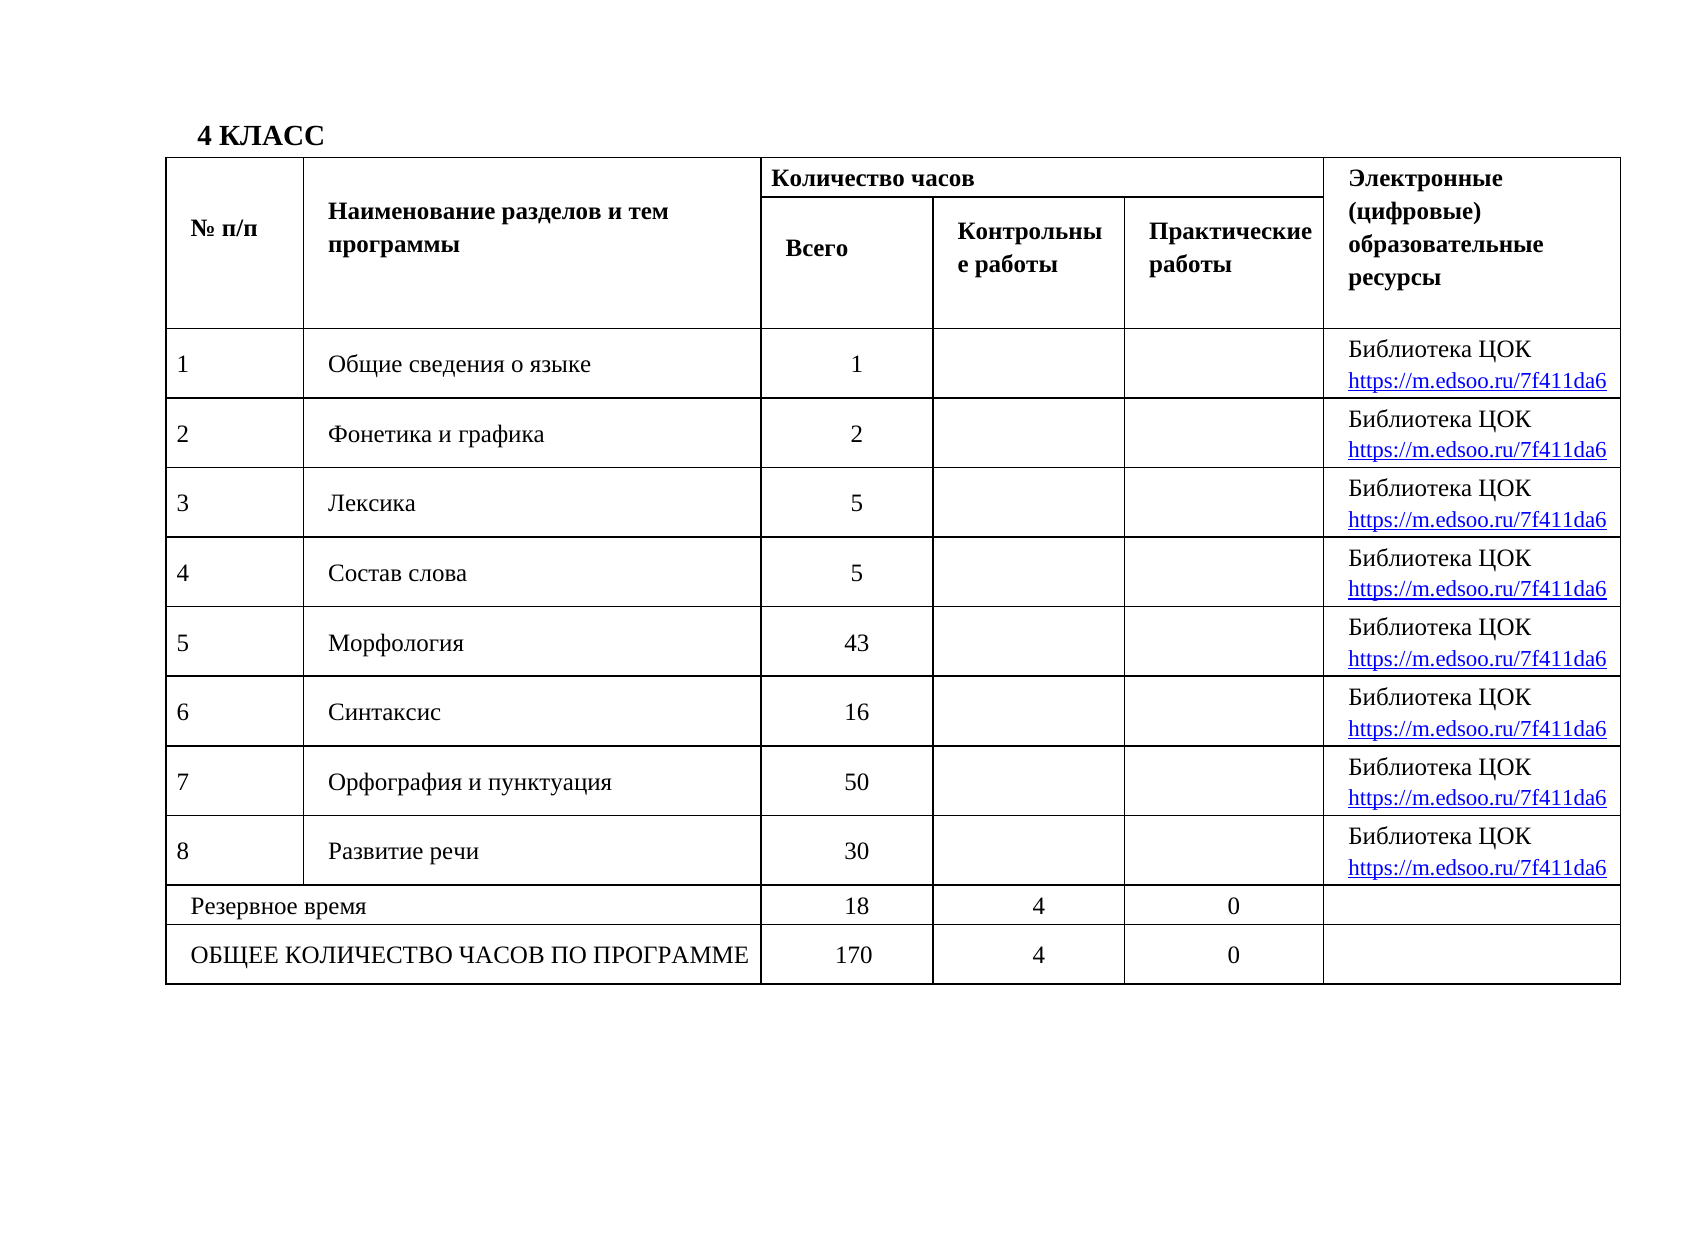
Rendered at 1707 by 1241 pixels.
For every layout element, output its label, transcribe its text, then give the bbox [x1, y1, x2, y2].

table_cell [1125, 816, 1323, 884]
text 4 КЛАСС [190, 118, 1618, 152]
table_cell Библиотека ЦОК https://m.edsoo.ru/7f411da6 [1324, 677, 1620, 745]
table_cell [1125, 538, 1323, 606]
table_cell 4 [934, 925, 1124, 983]
table_cell 7 [167, 747, 303, 814]
table_cell Орфография и пунктуация [304, 747, 760, 814]
table_cell [934, 677, 1124, 745]
table_cell [934, 329, 1124, 397]
table_cell Библиотека ЦОК https://m.edsoo.ru/7f411da6 [1324, 468, 1620, 536]
table_cell 0 [1125, 925, 1323, 983]
table_cell Библиотека ЦОК https://m.edsoo.ru/7f411da6 [1324, 816, 1620, 884]
table_cell [934, 607, 1124, 675]
table_cell Всего [762, 198, 932, 327]
table_cell 0 [1125, 886, 1323, 923]
table_cell 50 [762, 747, 932, 814]
table_cell 43 [762, 607, 932, 675]
table_cell Морфология [304, 607, 760, 675]
table_cell Резервное время [167, 886, 760, 923]
table_cell Библиотека ЦОК https://m.edsoo.ru/7f411da6 [1324, 747, 1620, 814]
table_cell 5 [167, 607, 303, 675]
table_cell Практические работы [1125, 198, 1323, 327]
table_header Наименование разделов и тем программы [304, 158, 760, 327]
table_cell [1125, 329, 1323, 397]
table_cell 18 [762, 886, 932, 923]
table_cell Библиотека ЦОК https://m.edsoo.ru/7f411da6 [1324, 329, 1620, 397]
table_cell Общие сведения о языке [304, 329, 760, 397]
table_cell Библиотека ЦОК https://m.edsoo.ru/7f411da6 [1324, 399, 1620, 467]
table_cell 2 [762, 399, 932, 467]
table_cell Библиотека ЦОК https://m.edsoo.ru/7f411da6 [1324, 607, 1620, 675]
table_cell Контрольные работы [934, 198, 1124, 327]
table_cell [934, 538, 1124, 606]
table_cell 4 [934, 886, 1124, 923]
table_cell 4 [167, 538, 303, 606]
table_cell ОБЩЕЕ КОЛИЧЕСТВО ЧАСОВ ПО ПРОГРАММЕ [167, 925, 760, 983]
table_header Электронные (цифровые) образовательные ресурсы [1324, 158, 1620, 327]
table_cell [1125, 607, 1323, 675]
table_cell [934, 399, 1124, 467]
table_cell [934, 747, 1124, 814]
table_cell [1324, 886, 1620, 923]
table_cell 30 [762, 816, 932, 884]
table_cell 1 [167, 329, 303, 397]
table_cell Развитие речи [304, 816, 760, 884]
table_cell 5 [762, 538, 932, 606]
table_cell 5 [762, 468, 932, 536]
table_cell Лексика [304, 468, 760, 536]
table_cell 6 [167, 677, 303, 745]
table_cell [1324, 925, 1620, 983]
table_cell Синтаксис [304, 677, 760, 745]
table_header Количество часов [762, 158, 1323, 196]
table_header № п/п [167, 158, 303, 327]
table_cell 170 [762, 925, 932, 983]
table_cell [1125, 677, 1323, 745]
table_cell [1125, 399, 1323, 467]
table_cell [934, 816, 1124, 884]
table_cell 1 [762, 329, 932, 397]
table_cell Фонетика и графика [304, 399, 760, 467]
table_cell Библиотека ЦОК https://m.edsoo.ru/7f411da6 [1324, 538, 1620, 606]
table_cell 2 [167, 399, 303, 467]
table_cell [1125, 468, 1323, 536]
table_cell [1125, 747, 1323, 814]
table_cell Состав слова [304, 538, 760, 606]
table_cell 3 [167, 468, 303, 536]
table_cell 8 [167, 816, 303, 884]
table_cell 16 [762, 677, 932, 745]
table_cell [934, 468, 1124, 536]
